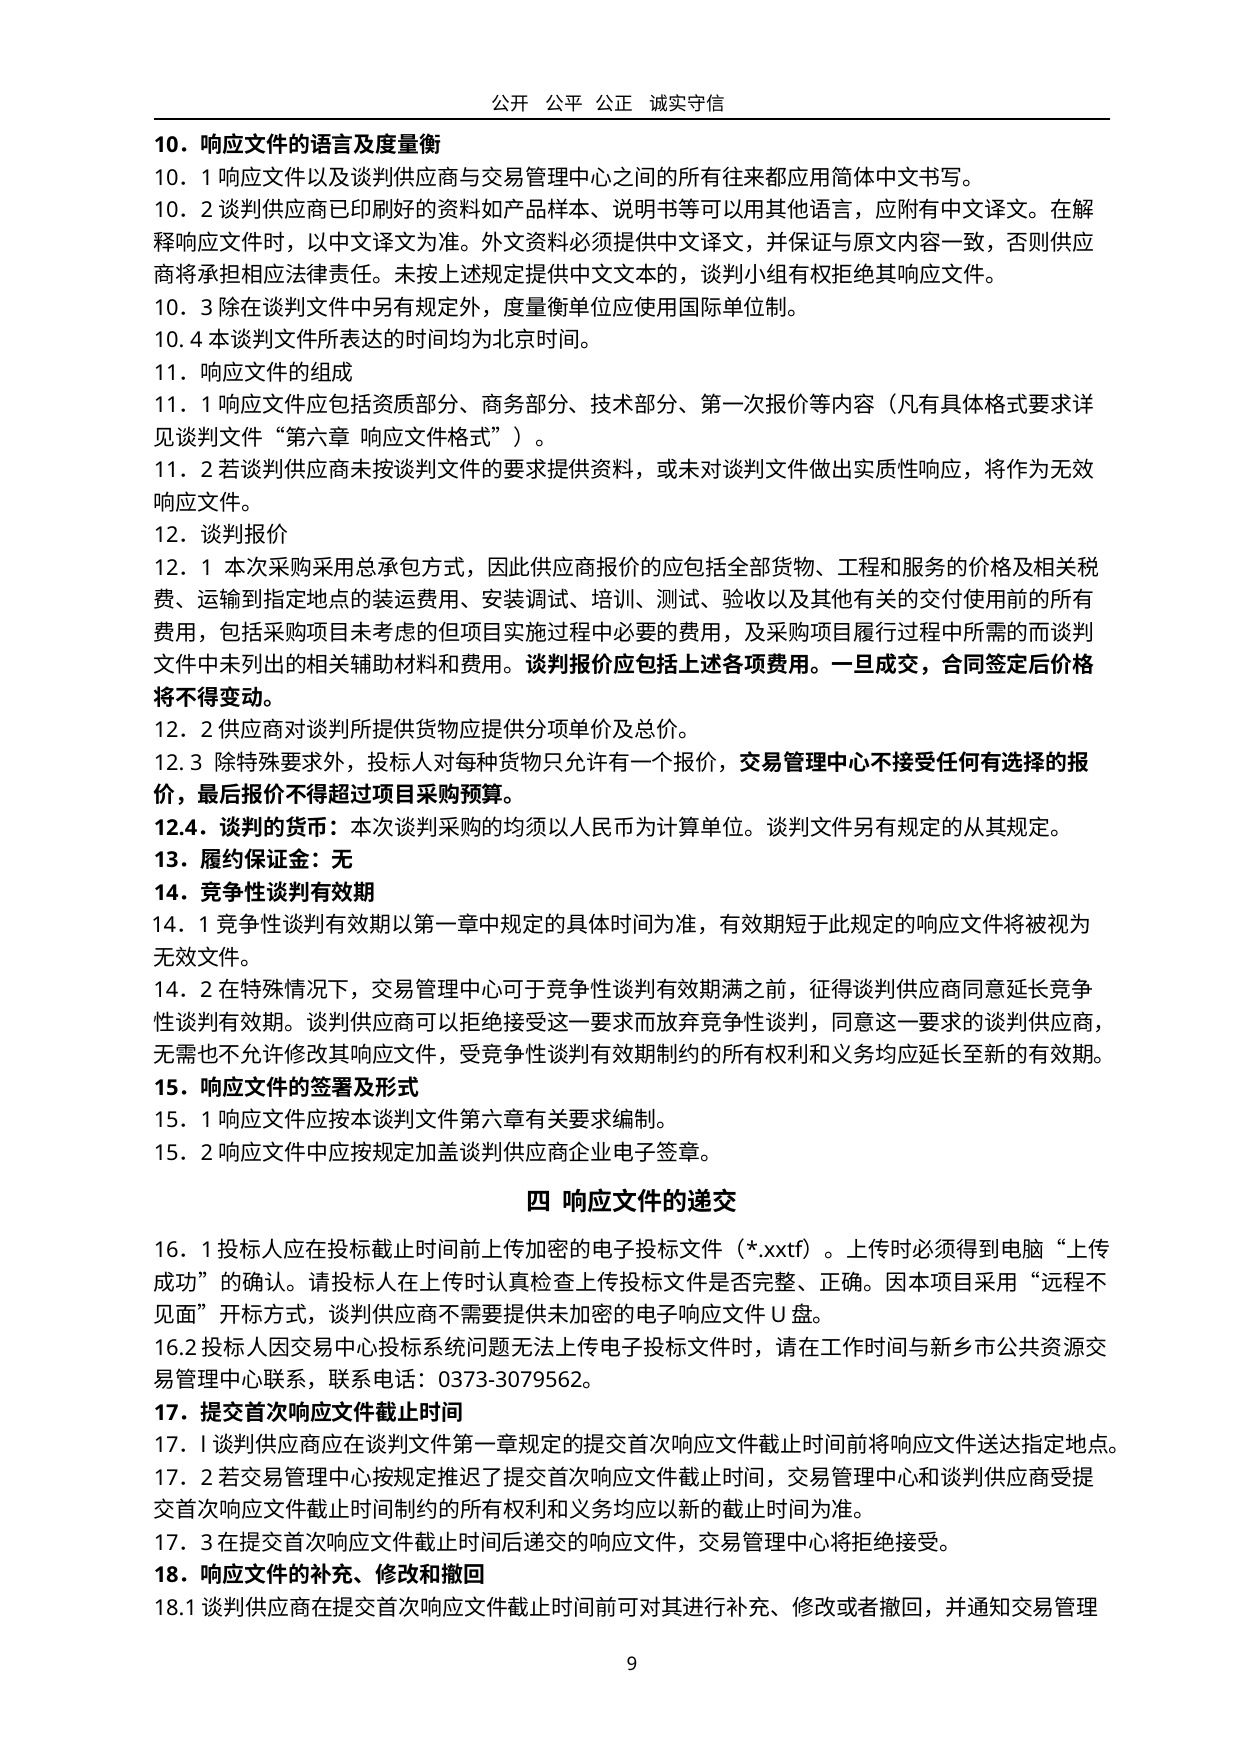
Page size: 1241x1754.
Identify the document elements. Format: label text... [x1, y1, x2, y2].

text 13．履约保证金：无 [153, 842, 1110, 874]
text 11．1 响应文件应包括资质部分、商务部分、技术部分、第一次报价等内容（凡有具体格式要求详见谈判文件“第六章 响应文件格式”）。 [153, 387, 1110, 452]
subtitle 15．响应文件的签署及形式 [153, 1069, 1110, 1102]
text 17．2 若交易管理中心按规定推迟了提交首次响应文件截止时间，交易管理中心和谈判供应商受提交首次响应文件截止时间制约的所有权利和义务均应以新的截止时间为准。 [153, 1459, 1110, 1524]
text 14．1 竞争性谈判有效期以第一章中规定的具体时间为准，有效期短于此规定的响应文件将被视为无效文件。 [151, 907, 1110, 972]
list 16.2投标人因交易中心投标系统问题无法上传电子投标文件时，请在工作时间与新乡市公共资源交易管理中心联系，联系电话：0373-3079562。 [153, 1329, 1110, 1394]
subtitle 四 响应文件的递交 [153, 1167, 1110, 1232]
text 17．l 谈判供应商应在谈判文件第一章规定的提交首次响应文件截止时间前将响应文件送达指定地点。 [153, 1427, 1110, 1459]
text 12．谈判报价 [153, 517, 1110, 549]
list 16．1投标人应在投标截止时间前上传加密的电子投标文件（*.xxtf）。上传时必须得到电脑“上传成功”的确认。请投标人在上传时认真检查上传投标文件是否完整、正确。因本项目采用“远程不见面”开标方式，谈判供应商不需要提供未加密的电子响应文件U盘。 [153, 1232, 1110, 1329]
text 10．3 除在谈判文件中另有规定外，度量衡单位应使用国际单位制。 [153, 289, 1110, 322]
text 12．2 供应商对谈判所提供货物应提供分项单价及总价。 [153, 712, 1110, 744]
text 11．响应文件的组成 [153, 354, 1110, 387]
text 10. 4 本谈判文件所表达的时间均为北京时间。 [153, 322, 1110, 354]
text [153, 1589, 1110, 1622]
subtitle 10．响应文件的语言及度量衡 [153, 127, 1110, 159]
text 11．2 若谈判供应商未按谈判文件的要求提供资料，或未对谈判文件做出实质性响应，将作为无效响应文件。 [153, 452, 1110, 517]
text 12. 3 除特殊要求外，投标人对每种货物只允许有一个报价，交易管理中心不接受任何有选择的报价，最后报价不得超过项目采购预算。 [153, 744, 1110, 809]
text 10．2 谈判供应商已印刷好的资料如产品样本、说明书等可以用其他语言，应附有中文译文。在解释响应文件时，以中文译文为准。外文资料必须提供中文译文，并保证与原文内容一致，否则供应商将承担相应法律责任。未按上述规定提供中文文本的，谈判小组有权拒绝其响应文件。 [153, 192, 1110, 289]
subtitle 17．3在提交首次响应文件截止时间后递交的响应文件，交易管理中心将拒绝接受。 [153, 1524, 1110, 1557]
text 18．响应文件的补充、修改和撤回 [153, 1557, 1110, 1589]
subtitle 17．提交首次响应文件截止时间 [153, 1394, 1110, 1427]
subtitle 14．竞争性谈判有效期 [153, 874, 1110, 907]
text 12．1 本次采购采用总承包方式，因此供应商报价的应包括全部货物、工程和服务的价格及相关税费、运输到指定地点的装运费用、安装调试、培训、测试、验收以及其他有关的交付使用前的所有费用，包括采购项目未考虑的但项目实施过程中必要的费用，及采购项目履行过程中所需的而谈判文件中未列出的相关辅助材料和费用。谈判报价应包括上述各项费用。一旦成交，合同签定后价格将不得变动。 [153, 549, 1110, 712]
text 15．2 响应文件中应按规定加盖谈判供应商企业电子签章。 [153, 1134, 1110, 1167]
text 10．1 响应文件以及谈判供应商与交易管理中心之间的所有往来都应用简体中文书写。 [153, 159, 1110, 192]
text 15．1 响应文件应按本谈判文件第六章有关要求编制。 [153, 1102, 1110, 1134]
subtitle 12.4．谈判的货币：本次谈判采购的均须以人民币为计算单位。谈判文件另有规定的从其规定。 [153, 809, 1110, 842]
text 14．2 在特殊情况下，交易管理中心可于竞争性谈判有效期满之前，征得谈判供应商同意延长竞争性谈判有效期。谈判供应商可以拒绝接受这一要求而放弃竞争性谈判，同意这一要求的谈判供应商，无需也不允许修改其响应文件，受竞争性谈判有效期制约的所有权利和义务均应延长至新的有效期。 [153, 972, 1110, 1069]
